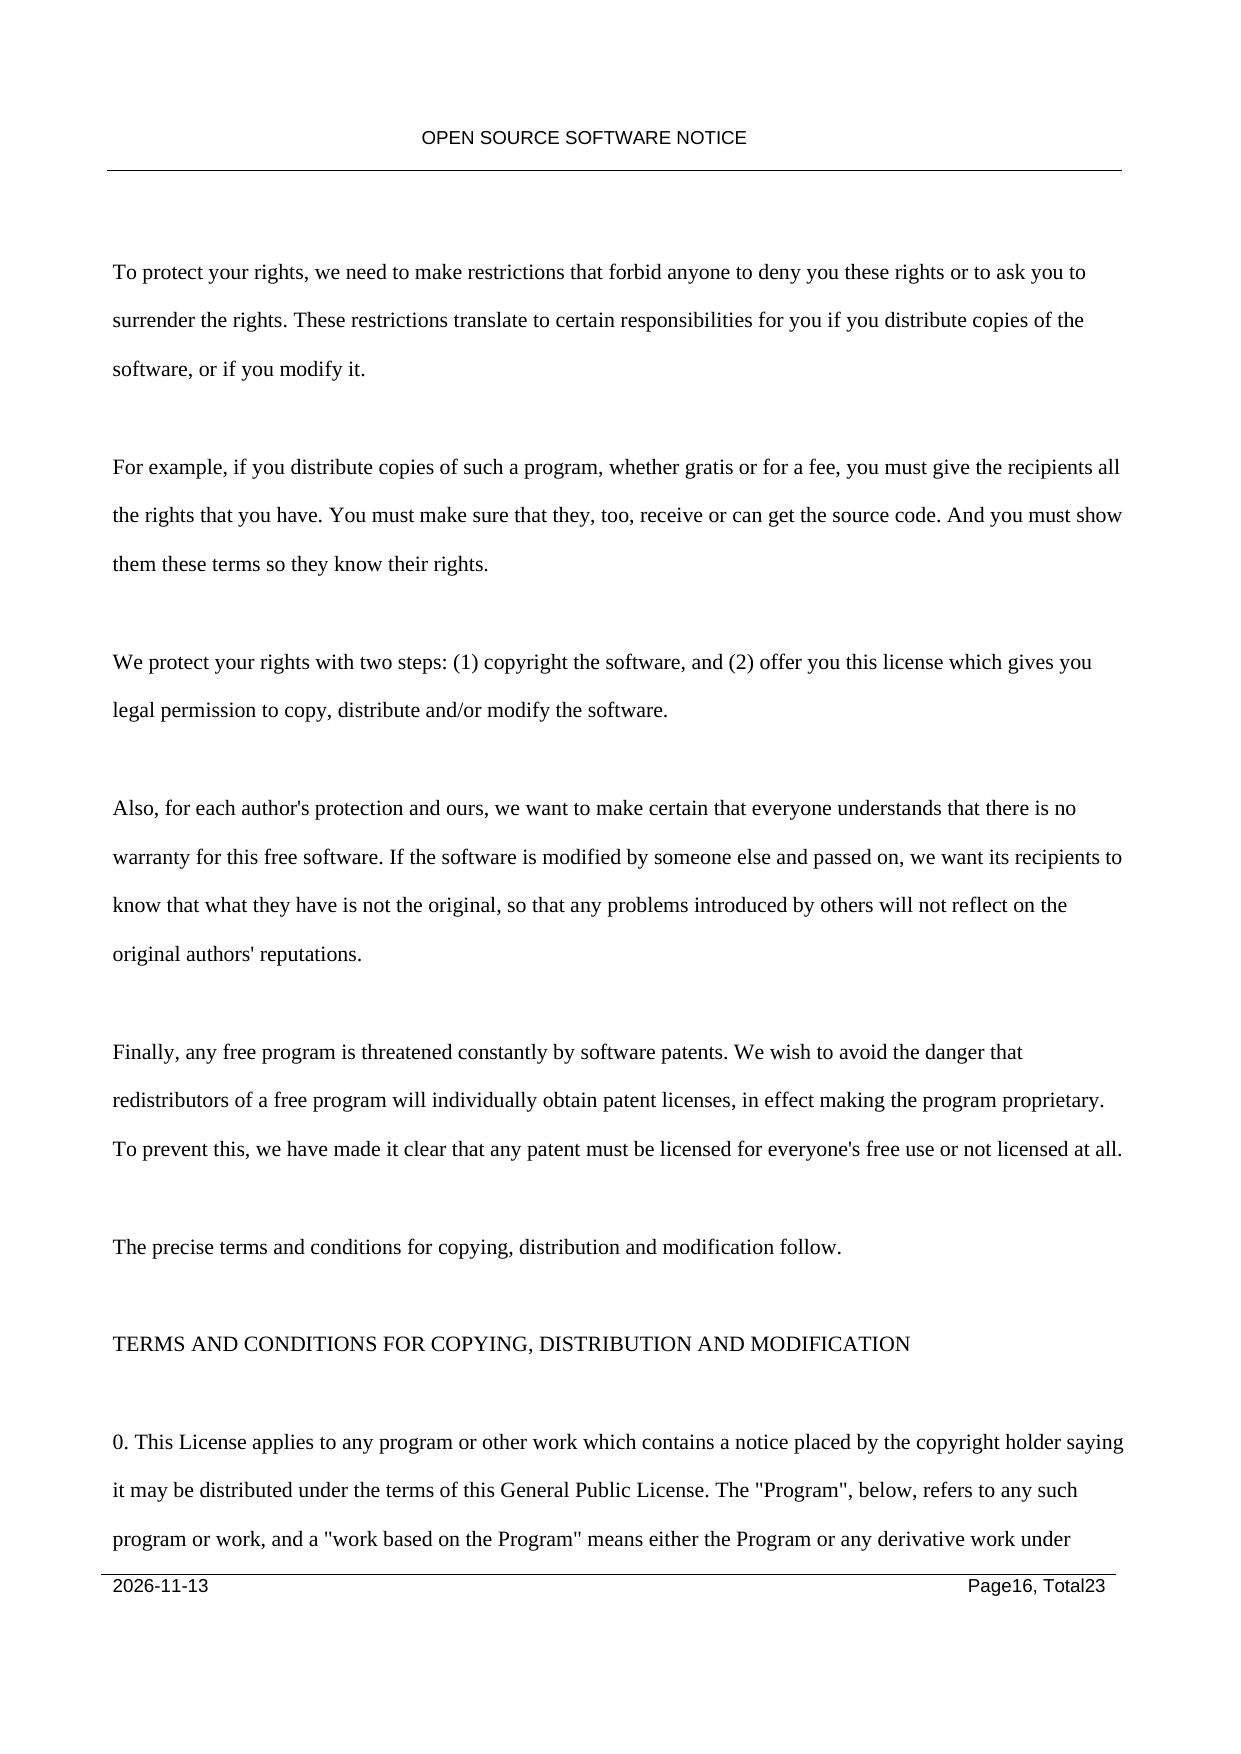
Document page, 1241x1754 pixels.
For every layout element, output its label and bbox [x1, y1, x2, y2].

text [112, 206, 1128, 1555]
